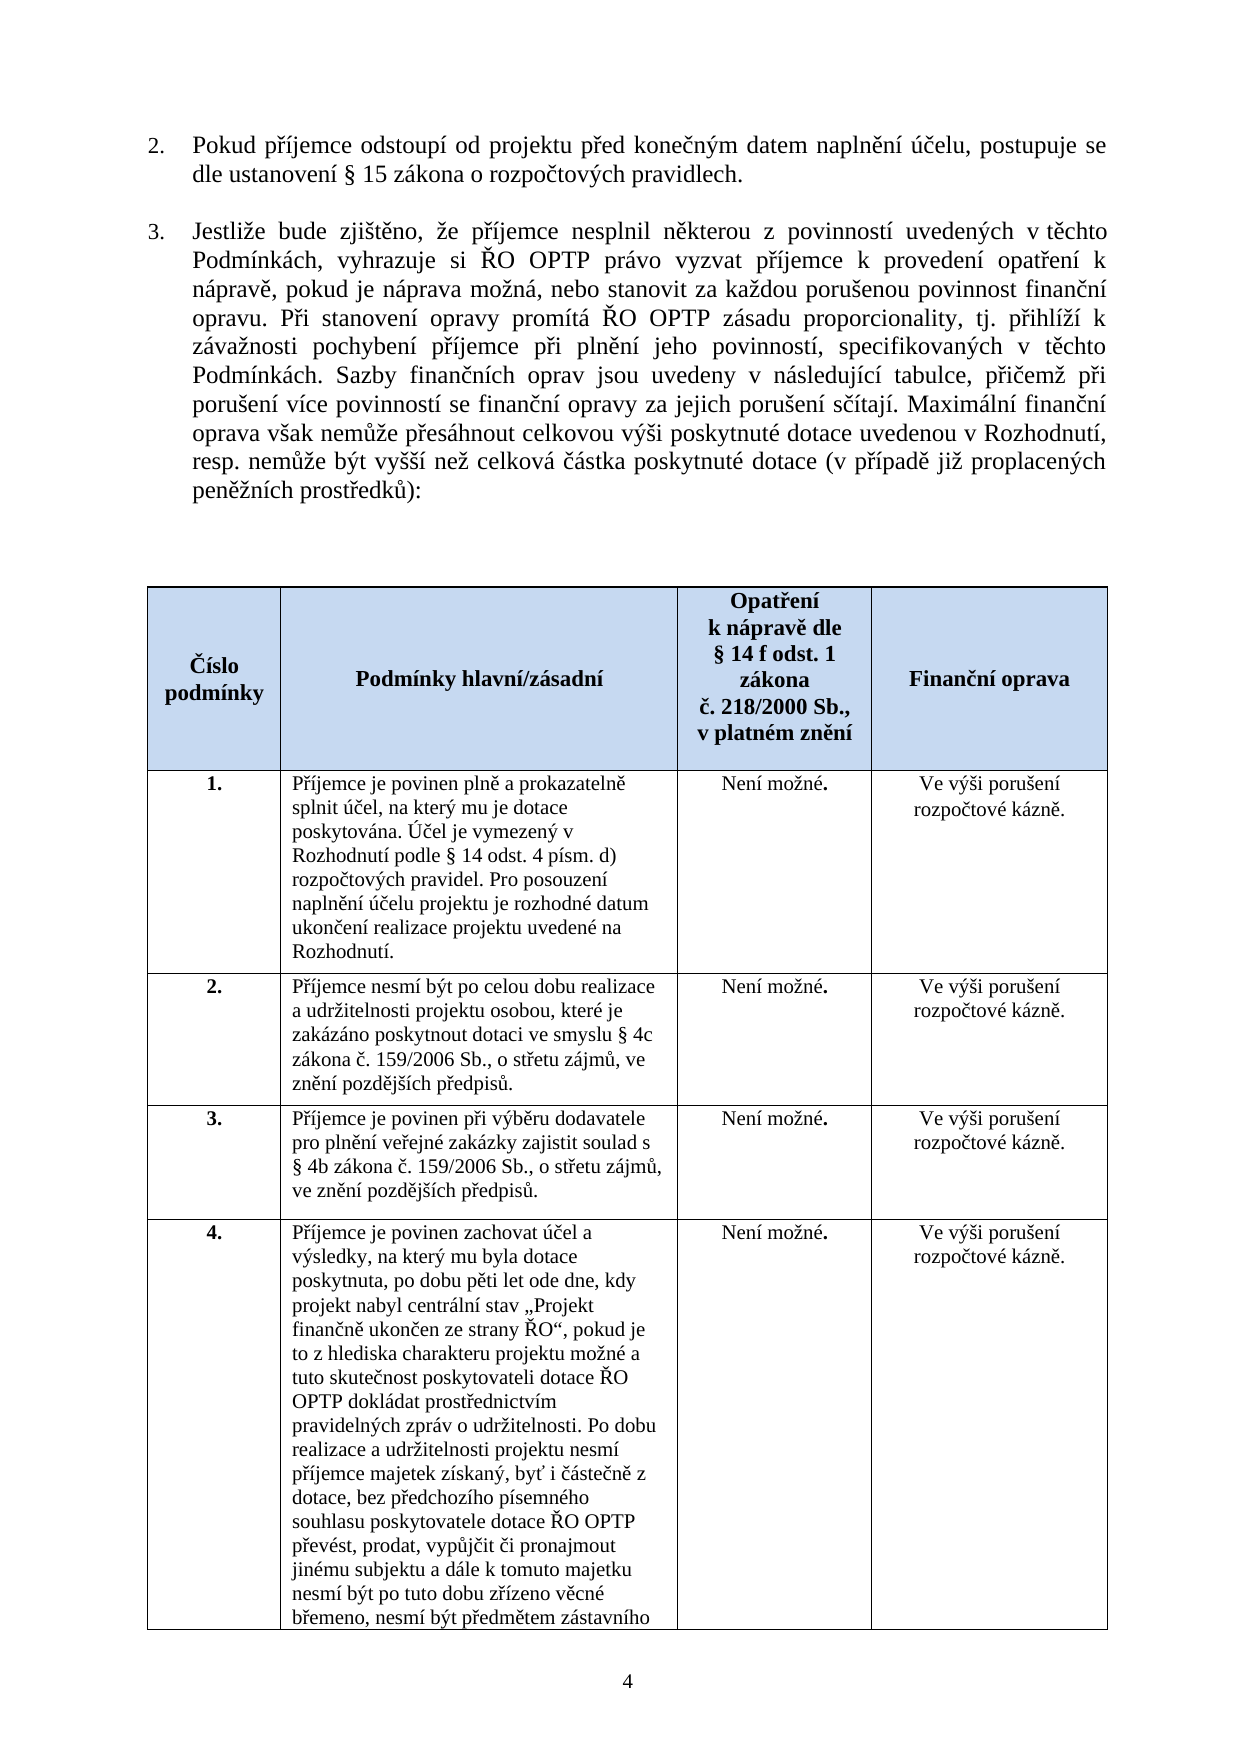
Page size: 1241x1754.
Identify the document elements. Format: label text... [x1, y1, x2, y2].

table_cell Není možné. [678, 974, 871, 1105]
table_header Číslo podmínky [148, 588, 280, 770]
table_cell Ve výši porušení rozpočtové kázně. [872, 974, 1107, 1105]
table_cell 4. [148, 1220, 280, 1629]
table_cell 3. [148, 1106, 280, 1219]
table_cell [872, 1220, 1107, 1629]
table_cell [281, 1220, 677, 1629]
table_cell Příjemce je povinen při výběru dodavatele pro plnění veřejné zakázky zajistit soulad s § 4b zákona č. 159/2006 Sb., o střetu zájmů, ve znění pozdějších předpisů. [281, 1106, 677, 1219]
table_cell Ve výši porušení rozpočtové kázně. [872, 1106, 1107, 1219]
table_cell 2. [148, 974, 280, 1105]
table_cell 1. [148, 771, 280, 973]
table_header Finanční oprava [872, 588, 1107, 770]
list Jestliže bude zjištěno, že příjemce nesplnil některou z povinností uvedených v těchto Podmínkách, vyhrazuje si ŘO OPTP právo vyzvat příjemce k provedení opatření k nápravě, pokud je náprava možná, nebo stanovit za každou porušenou povinnost finanční opravu. Při stanovení opravy promítá ŘO OPTP zásadu proporcionality, tj. přihlíží k závažnosti pochybení příjemce při plnění jeho povinností, specifikovaných v těchto Podmínkách. Sazby finančních oprav jsou uvedeny v následující tabulce, přičemž při porušení více povinností se finanční opravy za jejich porušení sčítají. Maximální finanční oprava však nemůže přesáhnout celkovou výši poskytnuté dotace uvedenou v Rozhodnutí, resp. nemůže být vyšší než celková částka poskytnuté dotace (v případě již proplacených peněžních prostředků): [148, 216, 1107, 504]
table_header Podmínky hlavní/zásadní [281, 588, 677, 770]
table_cell Není možné. [678, 1106, 871, 1219]
table_cell Příjemce nesmí být po celou dobu realizace a udržitelnosti projektu osobou, které je zakázáno poskytnout dotaci ve smyslu § 4c zákona č. 159/2006 Sb., o střetu zájmů, ve znění pozdějších předpisů. [281, 974, 677, 1105]
table_cell Ve výši porušení rozpočtové kázně. [872, 771, 1107, 973]
table_cell Není možné. [678, 771, 871, 973]
table_cell Není možné. [678, 1220, 871, 1629]
table_header Opatření k nápravě dle § 14 f odst. 1 zákona č. 218/2000 Sb., v platném znění [678, 588, 871, 770]
list Pokud příjemce odstoupí od projektu před konečným datem naplnění účelu, postupuje se dle ustanovení § 15 zákona o rozpočtových pravidlech. [148, 130, 1107, 188]
table_cell Příjemce je povinen plně a prokazatelně splnit účel, na který mu je dotace poskytována. Účel je vymezený v Rozhodnutí podle § 14 odst. 4 písm. d) rozpočtových pravidel. Pro posouzení naplnění účelu projektu je rozhodné datum ukončení realizace projektu uvedené na Rozhodnutí. [281, 771, 677, 973]
